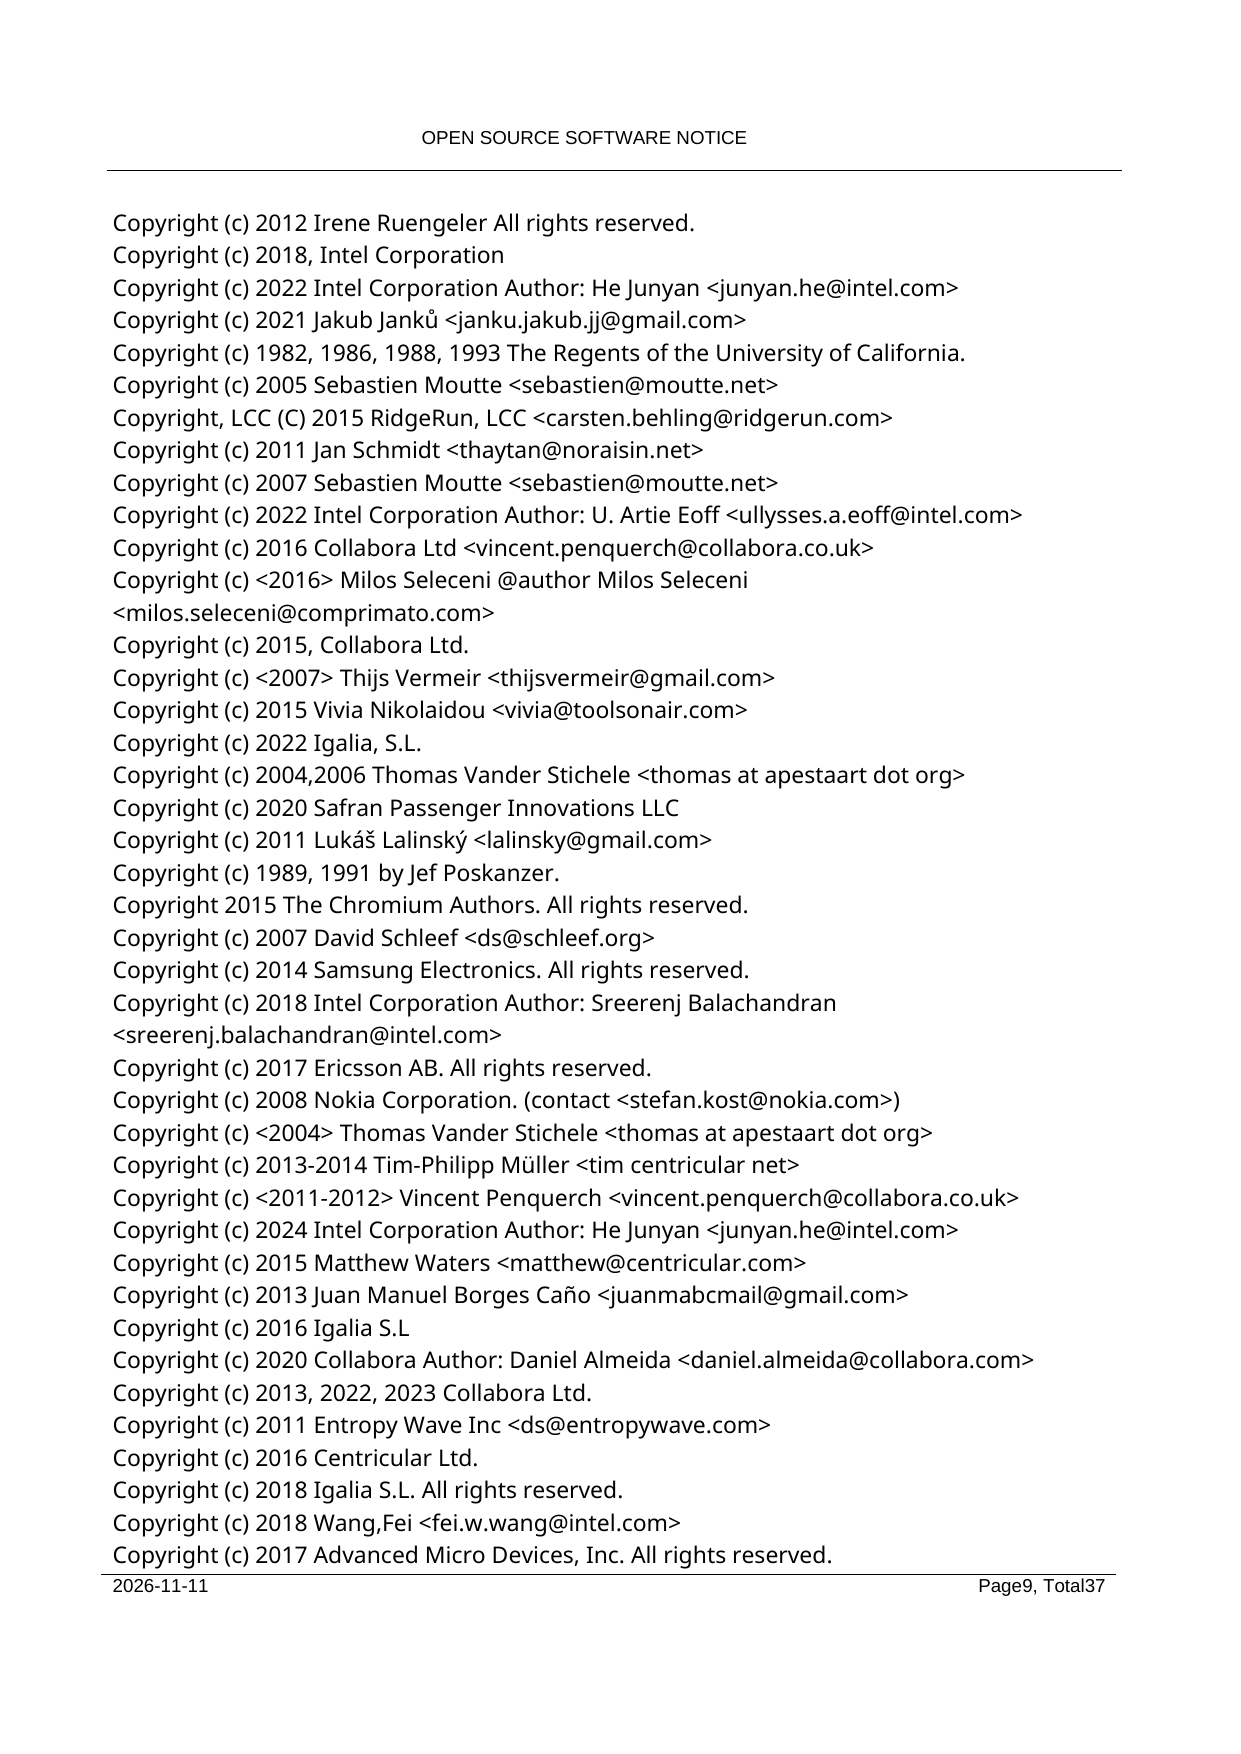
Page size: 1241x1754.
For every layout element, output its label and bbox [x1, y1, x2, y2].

text [112, 206, 1128, 1571]
